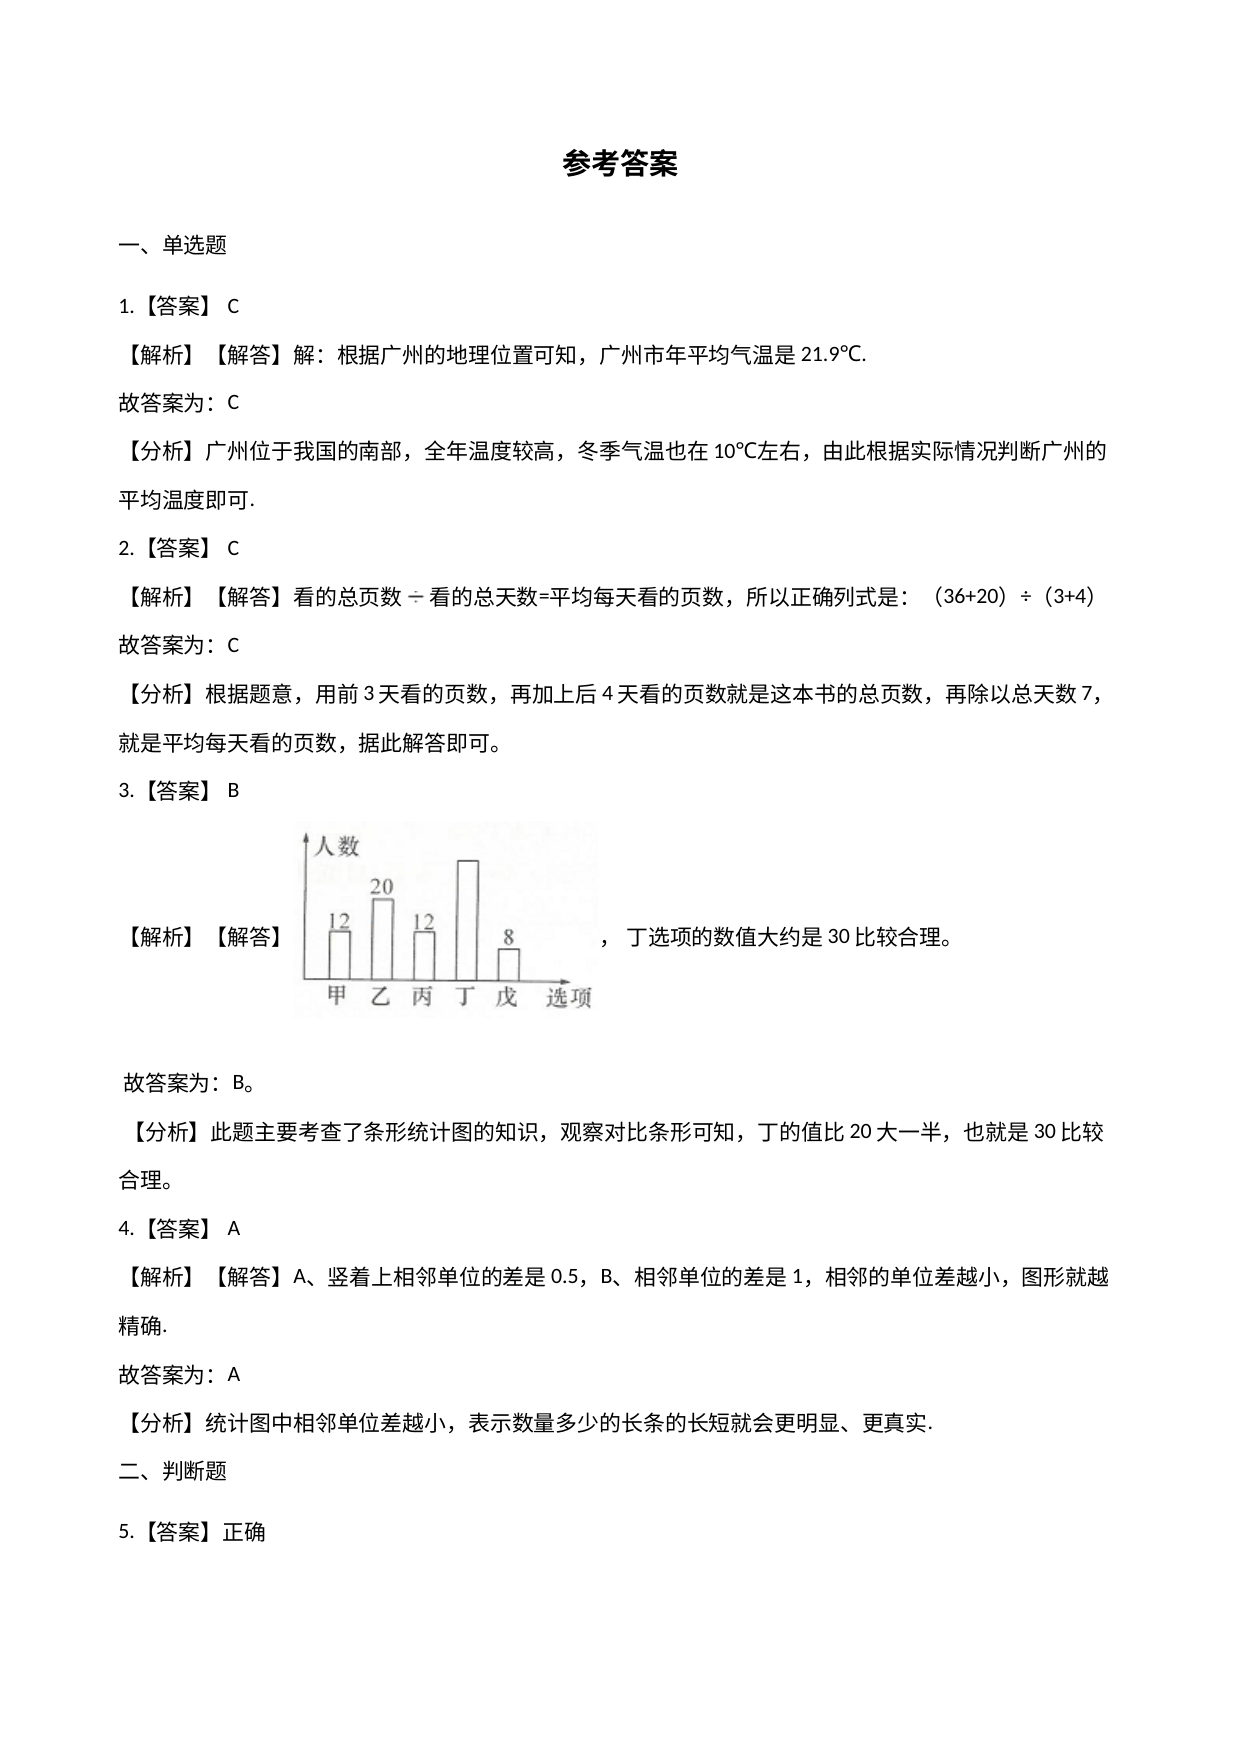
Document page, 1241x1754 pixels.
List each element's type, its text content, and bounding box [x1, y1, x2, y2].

picture [293, 821, 600, 1018]
text 3.【答案】 B [118, 773, 1122, 806]
text 【解析】【解答】， 丁选项的数值大约是30比较合理。 故答案为：B。 【分析】此题主要考查了条形统计图的知识，观察对比条形可知，丁的值比20大一半，也就是30比较合理。 [118, 822, 1122, 1196]
text 1.【答案】 C [118, 289, 1122, 321]
text 【解析】【解答】看的总页数看的总天数=平均每天看的页数，所以正确列式是：（36+20）÷（3+4） 故答案为：C [118, 579, 1122, 661]
text 参考答案 [118, 129, 1122, 194]
text 【分析】根据题意，用前3天看的页数，再加上后4天看的页数就是这本书的总页数，再除以总天数7，就是平均每天看的页数，据此解答即可。 [118, 676, 1122, 758]
text 4.【答案】 A [118, 1211, 1122, 1244]
text 二、判断题 [118, 1454, 1122, 1486]
text 【分析】统计图中相邻单位差越小，表示数量多少的长条的长短就会更明显、更真实. [118, 1406, 1122, 1438]
text 5.【答案】正确 [118, 1515, 1122, 1547]
text 2.【答案】 C [118, 531, 1122, 563]
text 一、单选题 [118, 228, 1122, 261]
text 【分析】广州位于我国的南部，全年温度较高，冬季气温也在10℃左右，由此根据实际情况判断广州的平均温度即可. [118, 434, 1122, 515]
text 故答案为：C [118, 386, 1122, 418]
picture [402, 591, 429, 606]
text 【解析】【解答】A、竖着上相邻单位的差是0.5，B、相邻单位的差是1，相邻的单位差越小，图形就越精确. 故答案为：A [118, 1260, 1122, 1390]
text 【解析】【解答】解：根据广州的地理位置可知，广州市年平均气温是21.9℃. [118, 337, 1122, 370]
